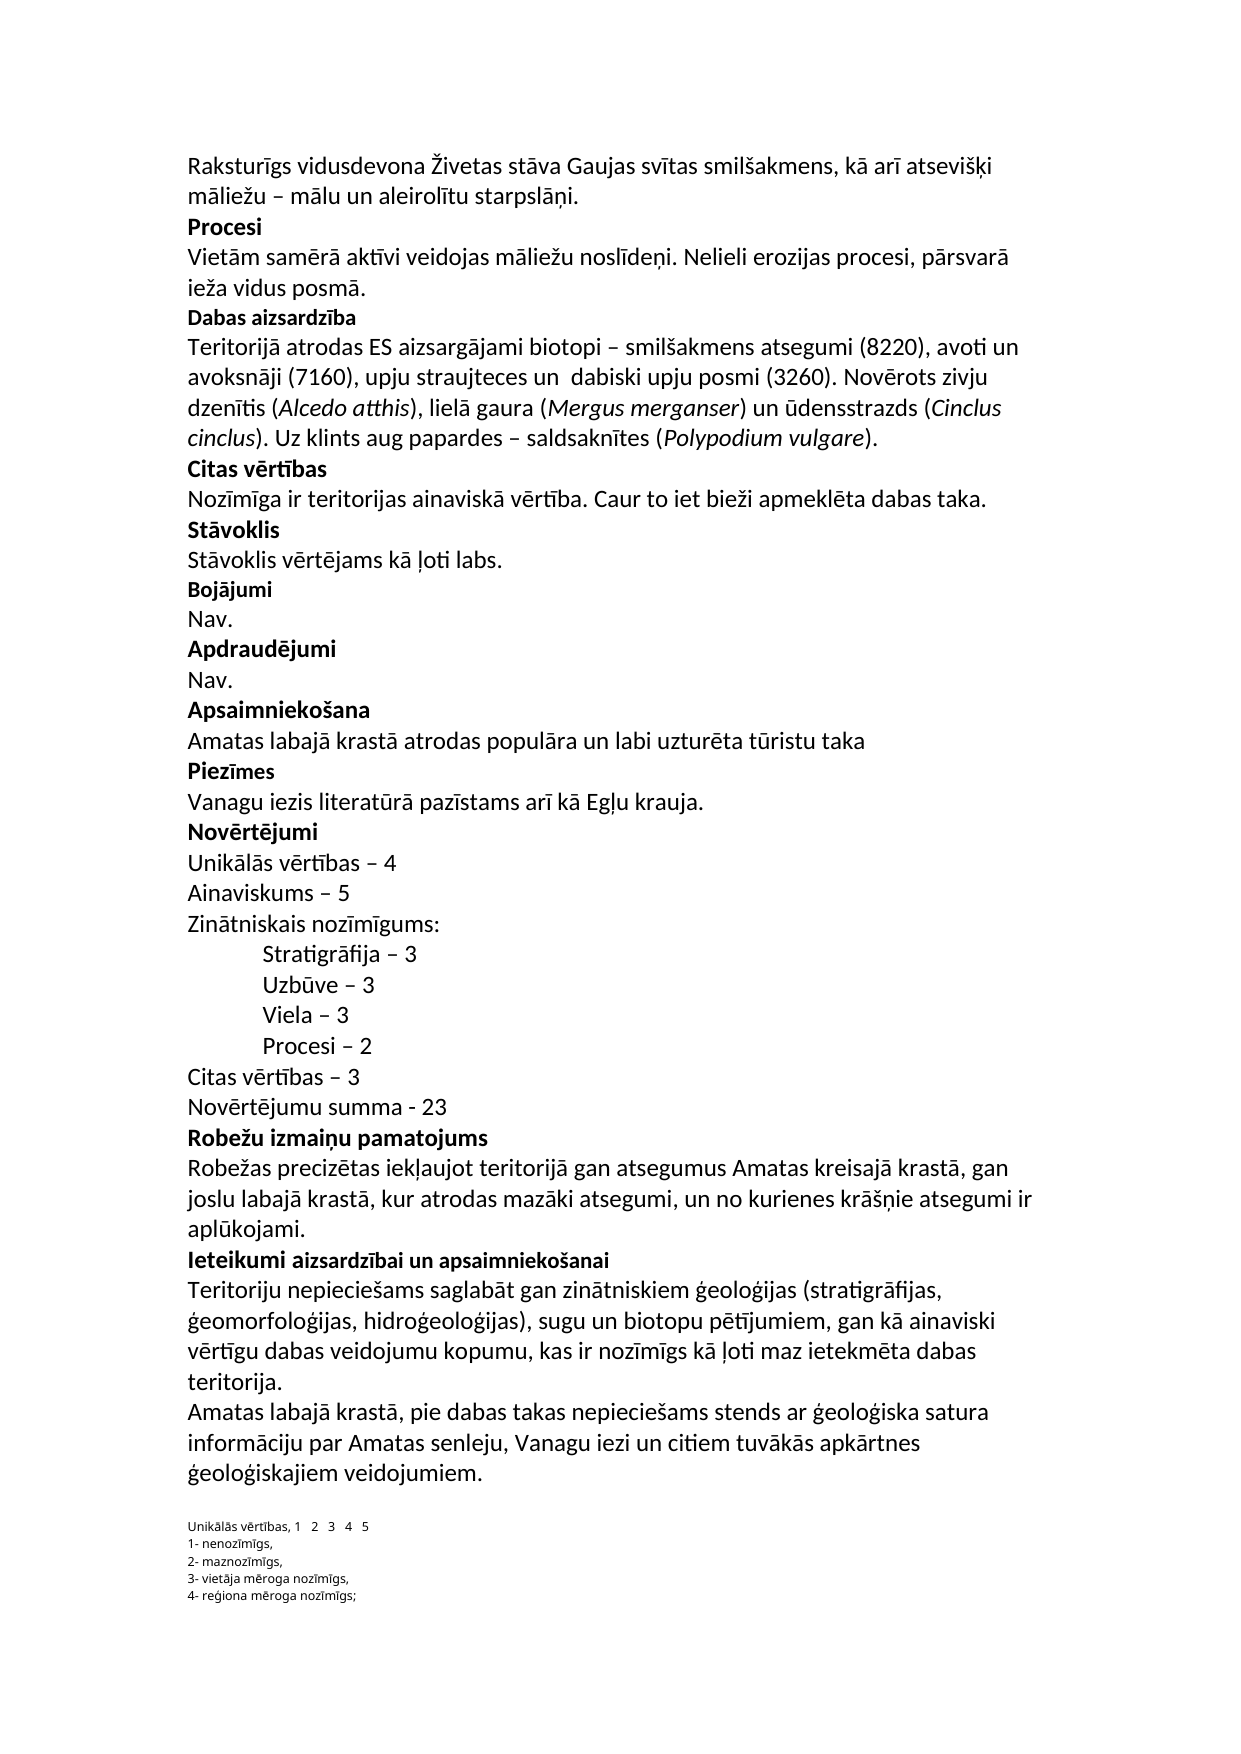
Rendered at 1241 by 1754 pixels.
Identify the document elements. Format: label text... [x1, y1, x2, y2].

text Apsaimniekošana [187, 694, 1053, 725]
text Zinātniskais nozīmīgums: [187, 908, 1053, 938]
text Apdraudējumi [187, 633, 1053, 664]
text Nav. [187, 664, 1053, 694]
text Teritorijā atrodas ES aizsargājami biotopi – smilšakmens atsegumi (8220), avoti un avoksnāji (7160), upju straujteces un dabiski upju posmi (3260). Novērots zivju dzenītis (Alcedo atthis), lielā gaura (Mergus merganser) un ūdensstrazds (Cinclus cinclus). Uz klints aug papardes – saldsaknītes (Polypodium vulgare). [187, 331, 1053, 453]
text Dabas aizsardzība [187, 303, 1053, 331]
text Uzbūve – 3 [262, 969, 1053, 999]
text Raksturīgs vidusdevona Živetas stāva Gaujas svītas smilšakmens, kā arī atsevišķi māliežu – mālu un aleirolītu starpslāņi. [187, 150, 1053, 211]
text Stratigrāfija – 3 [262, 938, 1053, 969]
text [187, 1518, 1053, 1604]
text Nav. [187, 603, 1053, 633]
text Novērtējumi [187, 816, 1053, 847]
text Citas vērtības [187, 453, 1053, 483]
text Piezīmes [187, 755, 1053, 786]
text Vietām samērā aktīvi veidojas māliežu noslīdeņi. Nelieli erozijas procesi, pārsvarā ieža vidus posmā. [187, 242, 1053, 303]
text Stāvoklis vērtējams kā ļoti labs. [187, 544, 1053, 575]
text Novērtējumu summa - 23 [187, 1091, 1053, 1122]
text Robežu izmaiņu pamatojums [187, 1122, 1053, 1152]
text Unikālās vērtības – 4 [187, 847, 1053, 877]
text Ainaviskums – 5 [187, 877, 1053, 908]
text Procesi – 2 [262, 1030, 1053, 1061]
text Teritoriju nepieciešams saglabāt gan zinātniskiem ģeoloģijas (stratigrāfijas, ģeomorfoloģijas, hidroģeoloģijas), sugu un biotopu pētījumiem, gan kā ainaviski vērtīgu dabas veidojumu kopumu, kas ir nozīmīgs kā ļoti maz ietekmēta dabas teritorija. [187, 1274, 1053, 1396]
text Citas vērtības – 3 [187, 1061, 1053, 1091]
text Ieteikumi aizsardzībai un apsaimniekošanai [187, 1244, 1053, 1274]
text Viela – 3 [262, 999, 1053, 1030]
text Amatas labajā krastā atrodas populāra un labi uzturēta tūristu taka [187, 725, 1053, 755]
text Vanagu iezis literatūrā pazīstams arī kā Egļu krauja. [187, 786, 1053, 816]
text Amatas labajā krastā, pie dabas takas nepieciešams stends ar ģeoloģiska satura informāciju par Amatas senleju, Vanagu iezi un citiem tuvākās apkārtnes ģeoloģiskajiem veidojumiem. [187, 1396, 1053, 1488]
text Procesi [187, 211, 1053, 242]
text Nozīmīga ir teritorijas ainaviskā vērtība. Caur to iet bieži apmeklēta dabas taka. [187, 483, 1053, 514]
text Bojājumi [187, 575, 1053, 603]
text Stāvoklis [187, 514, 1053, 544]
text Robežas precizētas iekļaujot teritorijā gan atsegumus Amatas kreisajā krastā, gan joslu labajā krastā, kur atrodas mazāki atsegumi, un no kurienes krāšņie atsegumi ir aplūkojami. [187, 1152, 1053, 1244]
